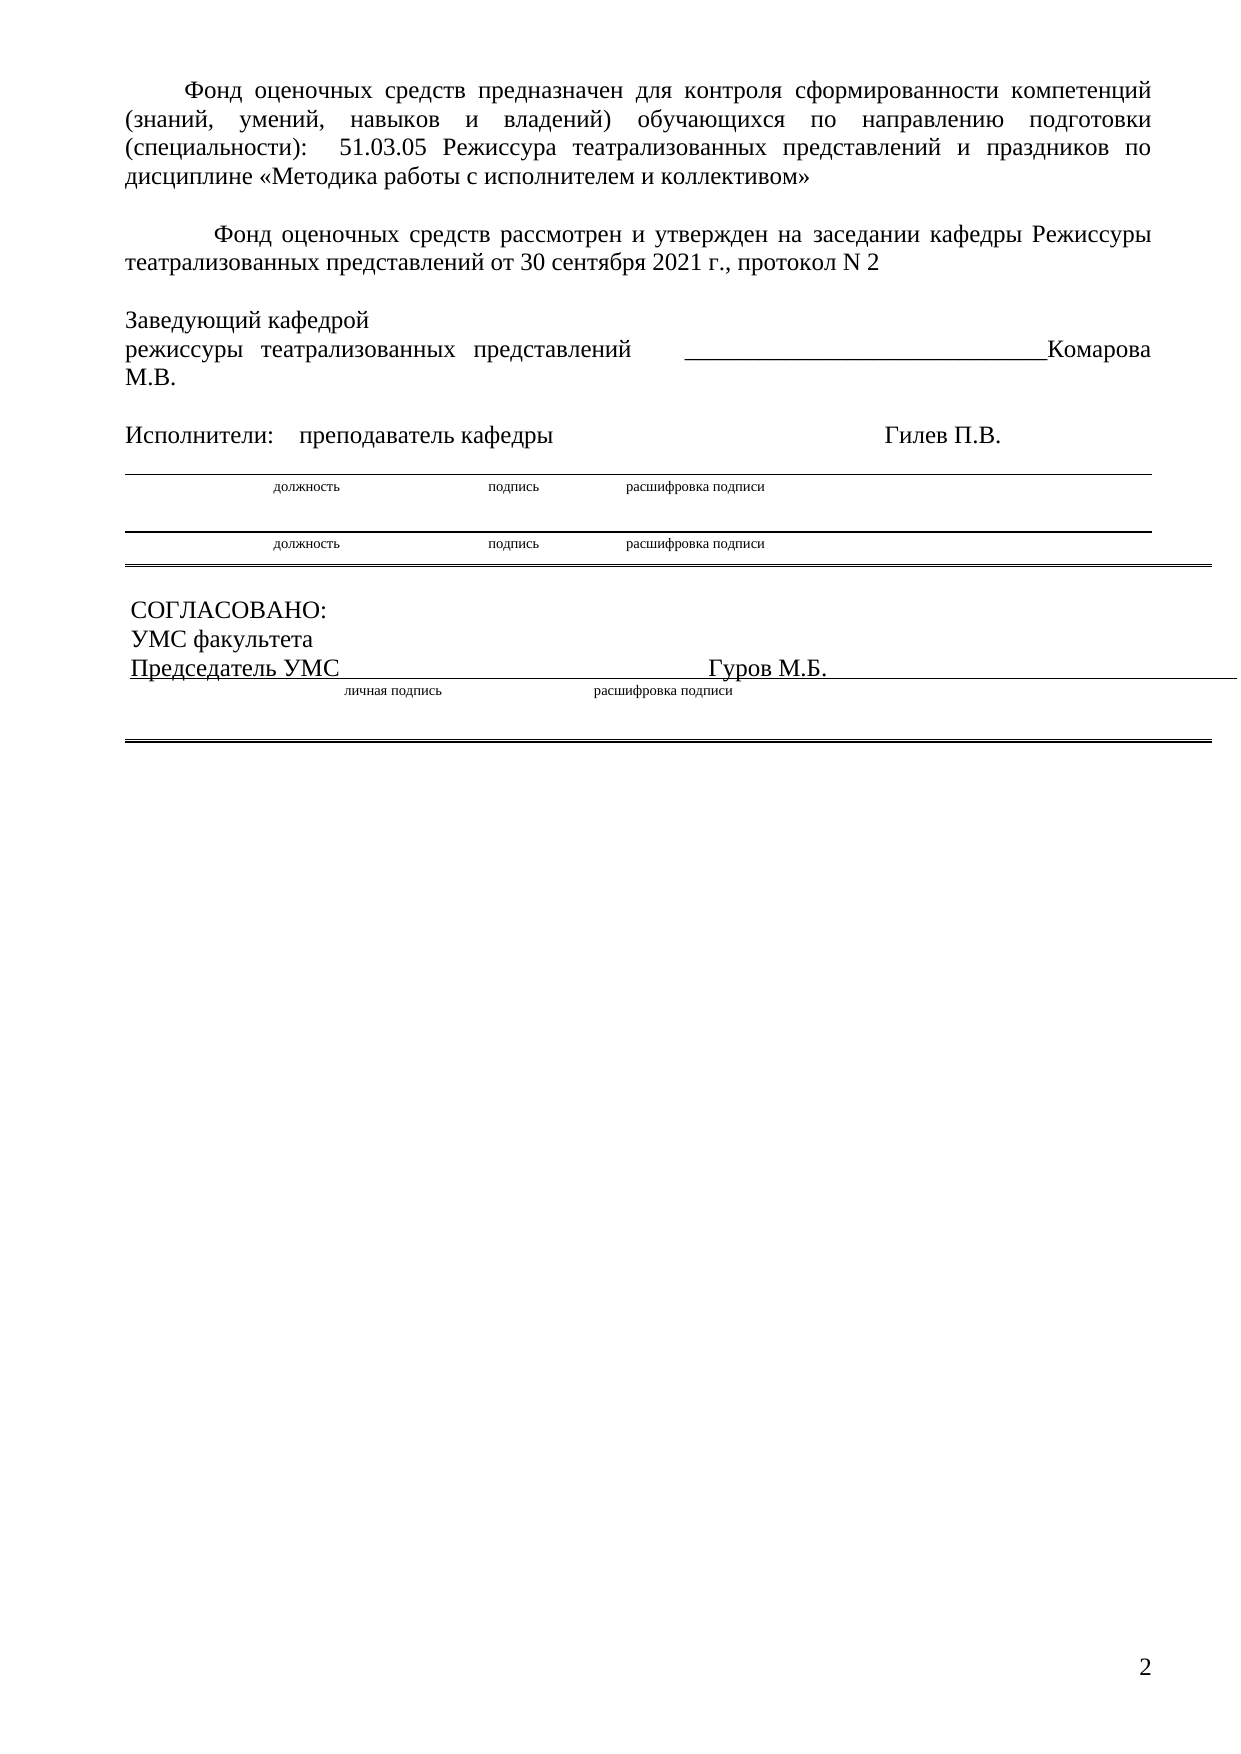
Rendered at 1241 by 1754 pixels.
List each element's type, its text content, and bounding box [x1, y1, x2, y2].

text Исполнители: преподаватель кафедры Гилев П.В. [125, 420, 1152, 449]
table_header СОГЛАСОВАНО: УМС факультета Председатель УМС Гуров М.Б. личная подпись расшифровка подписи [125, 567, 1212, 739]
text должность подпись расшифровка подписи [125, 535, 1152, 564]
text режиссуры театрализованных представлений _____________________________Комарова М.В. [125, 334, 1152, 391]
text Фонд оценочных средств рассмотрен и утвержден на заседании кафедры Режиссуры театрализованных представлений от 30 сентября 2021 г., протокол N 2 [125, 219, 1152, 276]
text Заведующий кафедрой [125, 305, 1152, 334]
text должность подпись расшифровка подписи [125, 477, 1152, 506]
text Фонд оценочных средств предназначен для контроля сформированности компетенций (знаний, умений, навыков и владений) обучающихся по направлению подготовки (специальности): 51.03.05 Режиссура театрализованных представлений и праздников по дисциплине «Методика работы с исполнителем и коллективом» [125, 75, 1152, 190]
